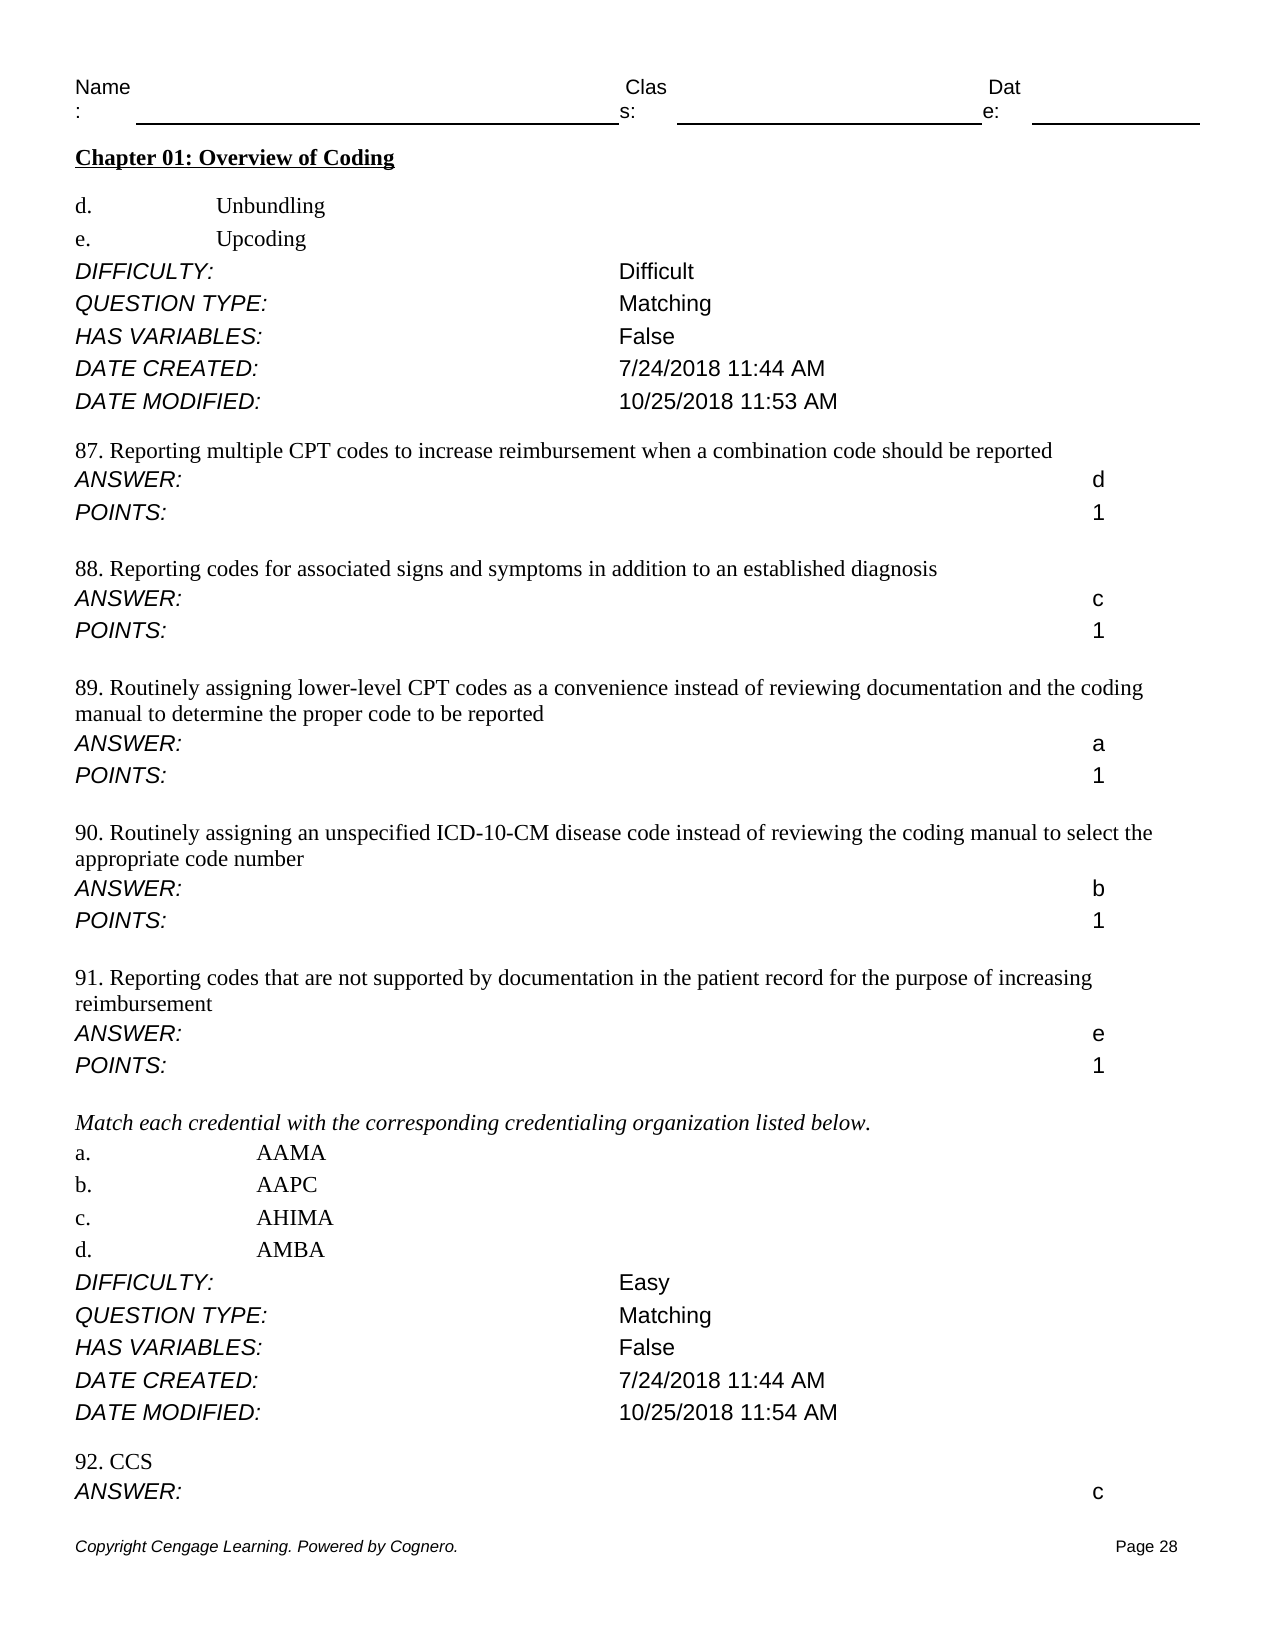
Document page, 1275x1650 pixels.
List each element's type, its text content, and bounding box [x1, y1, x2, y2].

table_header 89. ​Routinely assigning lower-level CPT codes as a convenience instead of reviewing documentation and the coding manual to determine the proper code to be reported [75, 674, 1200, 792]
table_header 92. CCS [75, 1448, 1200, 1507]
table_header 90. ​Routinely assigning an unspecified ICD-10-CM disease code instead of reviewing the coding manual to select the appropriate code number [75, 819, 1200, 937]
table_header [75, 189, 1200, 418]
table_header 91. ​Reporting codes that are not supported by documentation in the patient record for the purpose of increasing reimbursement [75, 964, 1200, 1082]
table_header Match each credential with the corresponding credentialing organization listed below. [75, 1109, 1200, 1429]
table_header 88. ​Reporting codes for associated signs and symptoms in addition to an established diagnosis [75, 555, 1200, 647]
table_header 87. ​Reporting multiple CPT codes to increase reimbursement when a combination code should be reported [75, 437, 1200, 528]
